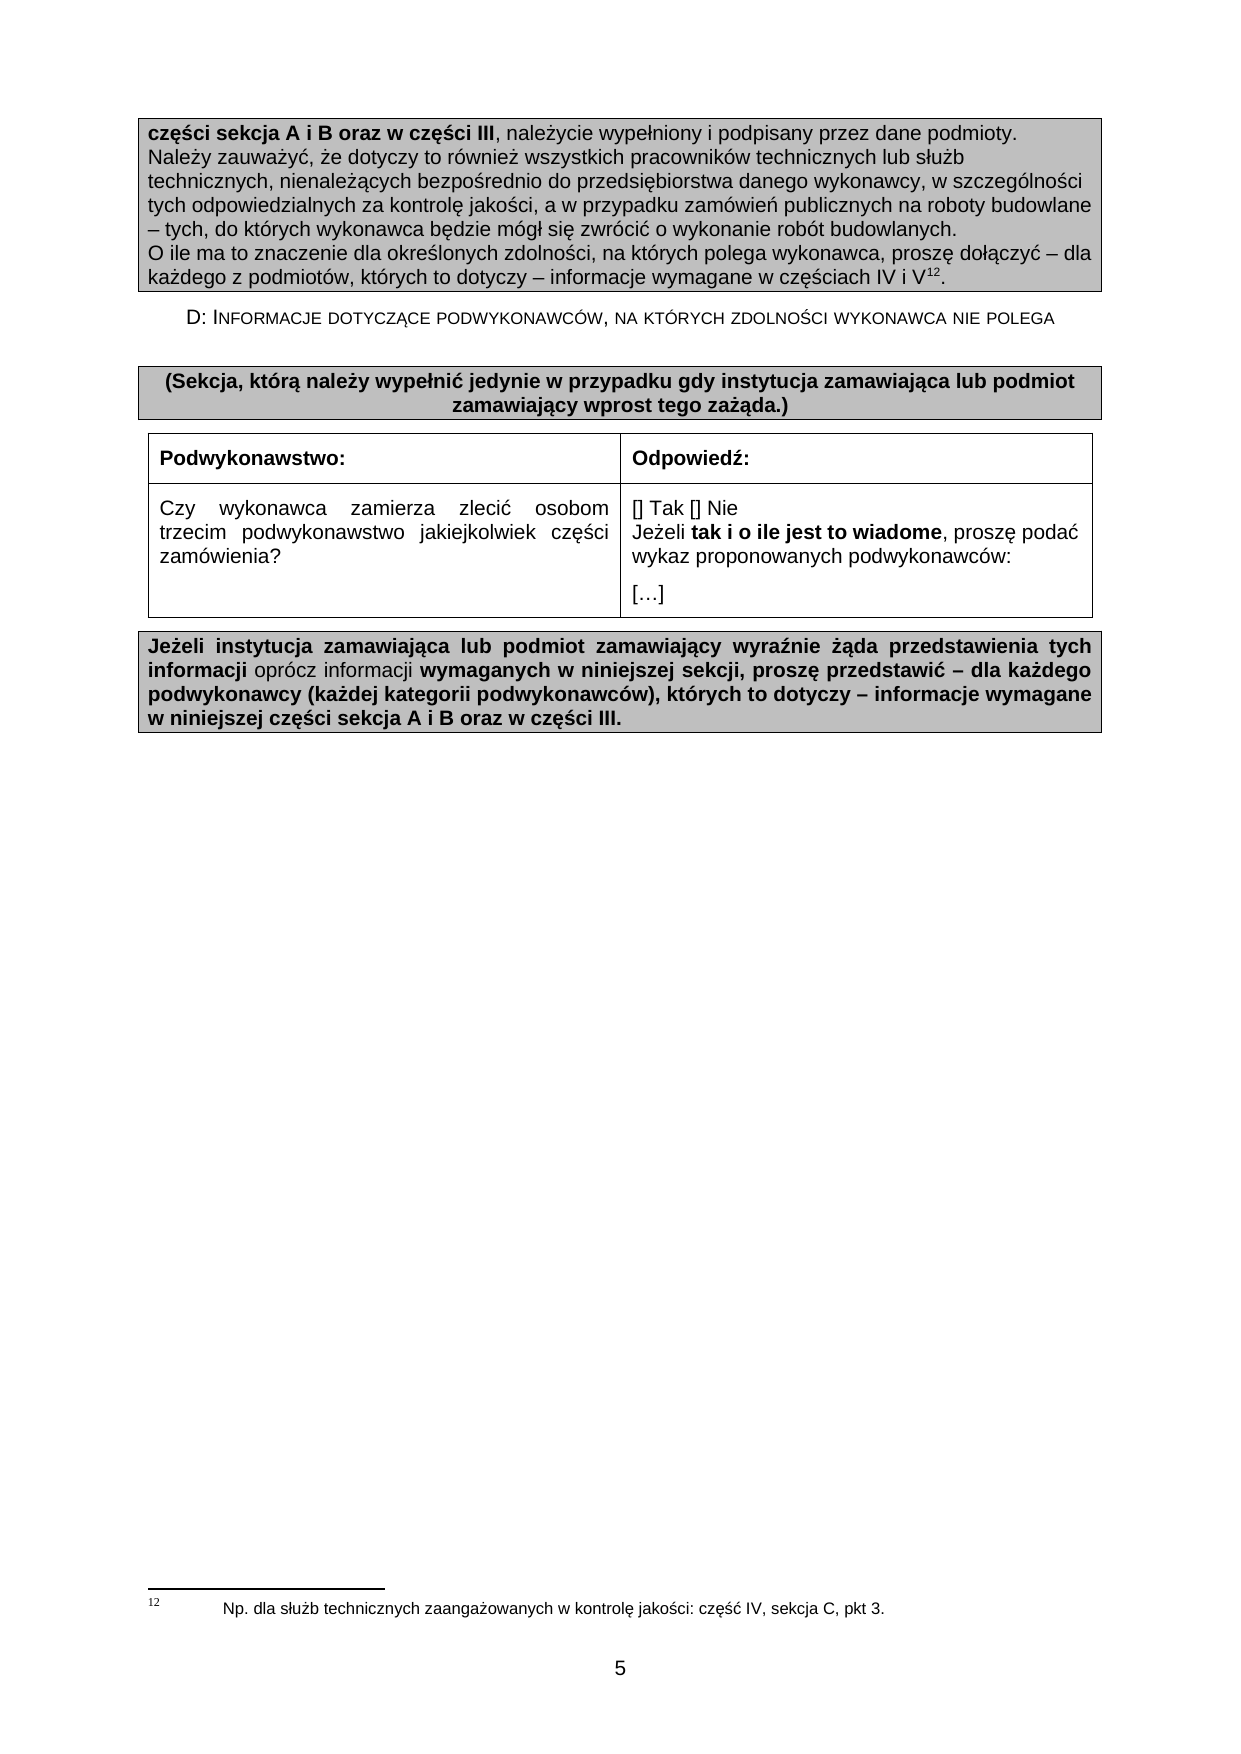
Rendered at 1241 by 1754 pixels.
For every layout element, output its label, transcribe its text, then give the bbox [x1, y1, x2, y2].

title D: Informacje dotyczące podwykonawców, na których zdolności wykonawca nie polega [148, 304, 1093, 328]
title (Sekcja, którą należy wypełnić jedynie w przypadku gdy instytucja zamawiająca lub podmiot zamawiający wprost tego zażąda.) [139, 367, 1101, 419]
table_cell [] Tak [] Nie Jeżeli tak i o ile jest to wiadome, proszę podać wykaz proponowanych podwykonawców: […] [621, 484, 1092, 617]
table_header Odpowiedź: [621, 434, 1092, 483]
table_cell Czy wykonawca zamierza zlecić osobom trzecim podwykonawstwo jakiejkolwiek części zamówienia? [149, 484, 620, 617]
table_header Podwykonawstwo: [149, 434, 620, 483]
title Jeżeli instytucja zamawiająca lub podmiot zamawiający wyraźnie żąda przedstawienia tych informacji oprócz informacji wymaganych w niniejszej sekcji, proszę przedstawić – dla każdego podwykonawcy (każdej kategorii podwykonawców), których to dotyczy – informacje wymagane w niniejszej części sekcja A i B oraz w części III. [139, 632, 1101, 732]
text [139, 119, 1101, 291]
